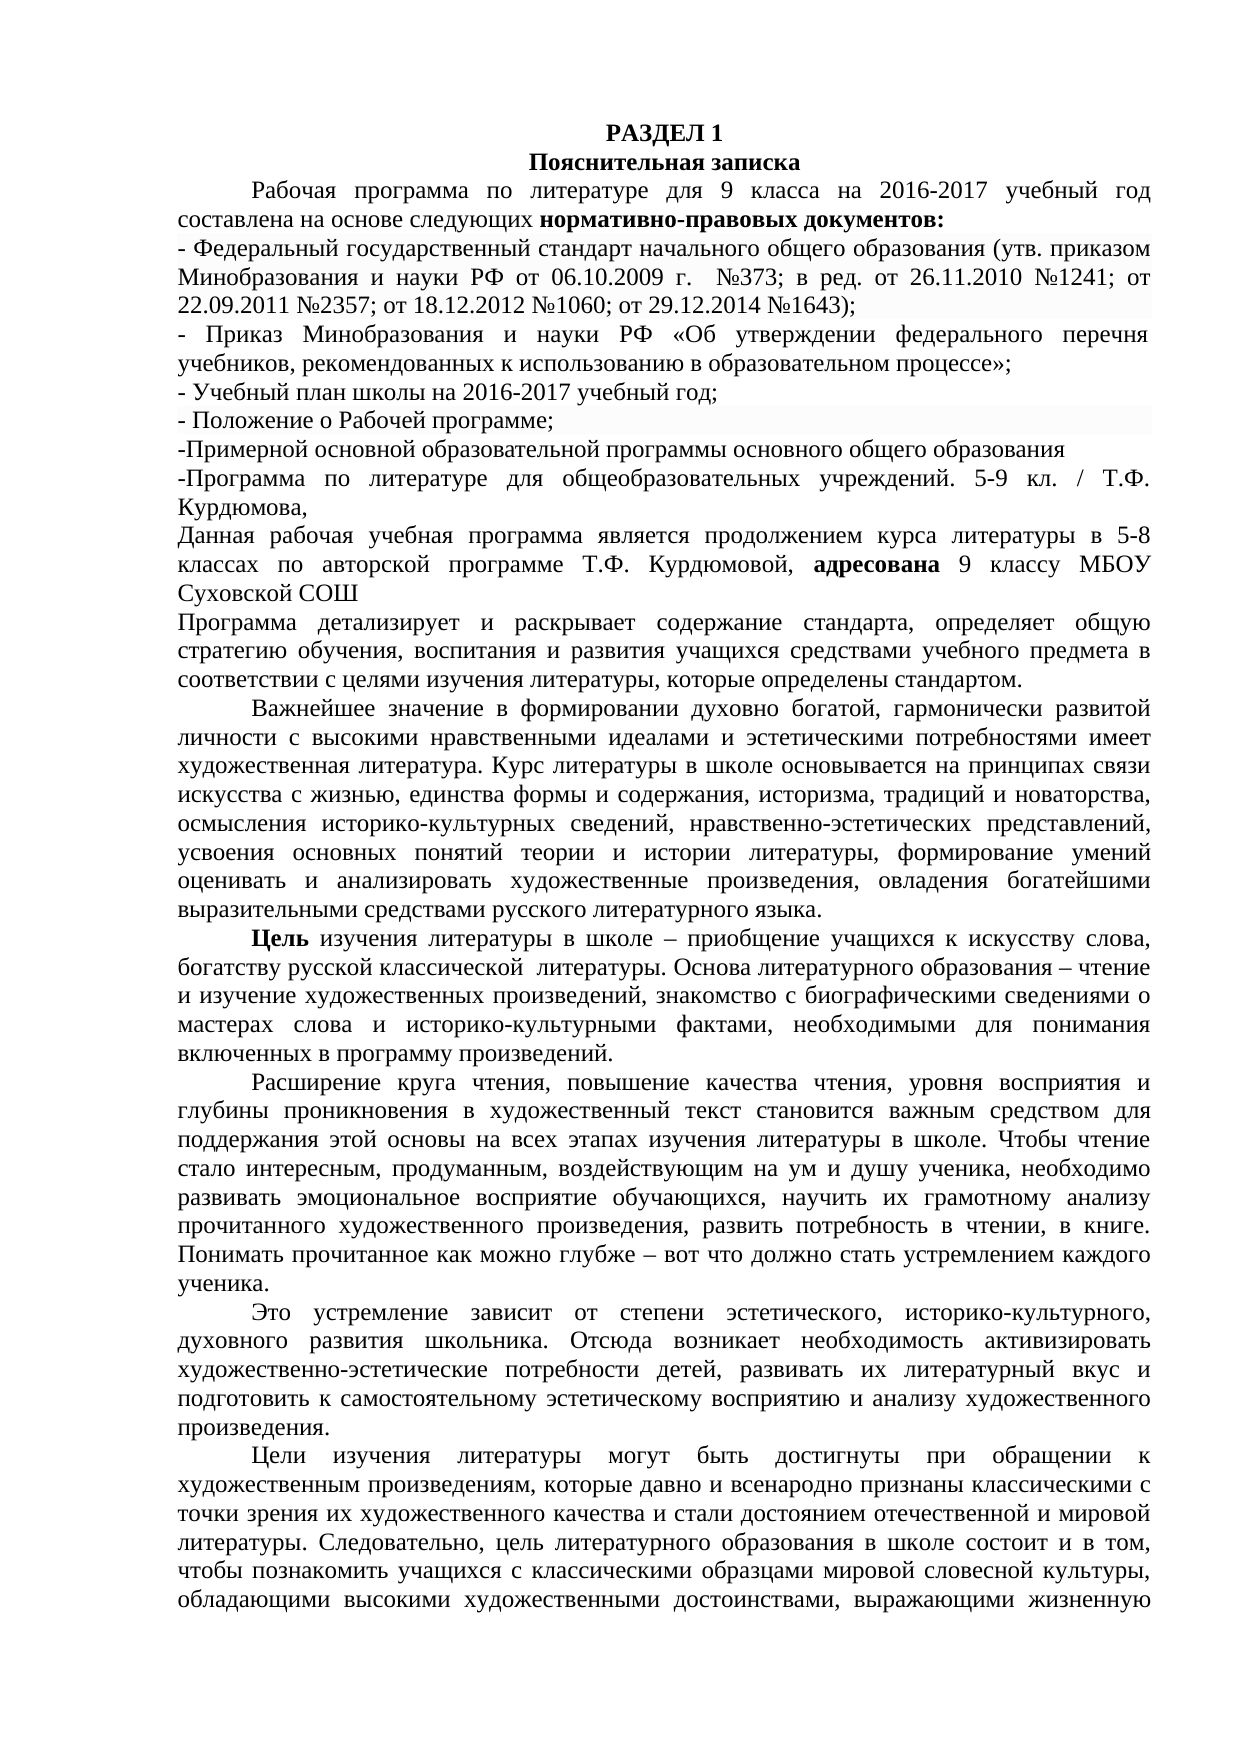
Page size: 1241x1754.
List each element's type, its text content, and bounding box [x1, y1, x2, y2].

text Программа детализирует и раскрывает содержание стандарта, определяет общую стратегию обучения, воспитания и развития учащихся средствами учебного предмета в соответствии с целями изучения литературы, которые определены стандартом. [177, 607, 1152, 693]
text Данная рабочая учебная программа является продолжением курса литературы в 5-8 классах по авторской программе Т.Ф. Курдюмовой, адресована 9 классу МБОУ Суховской СОШ [177, 521, 1152, 607]
text -Программа по литературе для общеобразовательных учреждений. 5-9 кл. / Т.Ф. Курдюмова, [177, 463, 1152, 521]
text РАЗДЕЛ 1 [177, 118, 1152, 147]
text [177, 1441, 1152, 1613]
text Пояснительная записка [177, 147, 1152, 176]
text Это устремление зависит от степени эстетического, историко-культурного, духовного развития школьника. Отсюда возникает необходимость активизировать художественно-эстетические потребности детей, развивать их литературный вкус и подготовить к самостоятельному эстетическому восприятию и анализу художественного произведения. [177, 1297, 1152, 1441]
text - Положение о Рабочей программе; [177, 406, 1152, 434]
text - Приказ Минобразования и науки РФ «Об утверждении федерального перечня учебников, рекомендованных к использованию в образовательном процессе»; [177, 319, 1149, 377]
text - Учебный план школы на 2016-2017 учебный год; [177, 377, 1149, 406]
text Важнейшее значение в формировании духовно богатой, гармонически развитой личности с высокими нравственными идеалами и эстетическими потребностями имеет художественная литература. Курс литературы в школе основывается на принципах связи искусства с жизнью, единства формы и содержания, историзма, традиций и новаторства, осмысления историко-культурных сведений, нравственно-эстетических представлений, усвоения основных понятий теории и истории литературы, формирование умений оценивать и анализировать художественные произведения, овладения богатейшими выразительными средствами русского литературного языка. [177, 693, 1152, 923]
text Рабочая программа по литературе для 9 класса на 2016-2017 учебный год составлена на основе следующих нормативно-правовых документов: [177, 176, 1152, 233]
text Цель изучения литературы в школе – приобщение учащихся к искусству слова, богатству русской классической литературы. Основа литературного образования – чтение и изучение художественных произведений, знакомство с биографическими сведениями о мастерах слова и историко-культурными фактами, необходимыми для понимания включенных в программу произведений. [177, 923, 1152, 1067]
text Расширение круга чтения, повышение качества чтения, уровня восприятия и глубины проникновения в художественный текст становится важным средством для поддержания этой основы на всех этапах изучения литературы в школе. Чтобы чтение стало интересным, продуманным, воздействующим на ум и душу ученика, необходимо развивать эмоциональное восприятие обучающихся, научить их грамотному анализу прочитанного художественного произведения, развить потребность в чтении, в книге. Понимать прочитанное как можно глубже – вот что должно стать устремлением каждого ученика. [177, 1067, 1152, 1297]
text -Примерной основной образовательной программы основного общего образования [177, 434, 1152, 463]
text - Федеральный государственный стандарт начального общего образования (утв. приказом Минобразования и науки РФ от 06.10.2009 г. №373; в ред. от 26.11.2010 №1241; от 22.09.2011 №2357; от 18.12.2012 №1060; от 29.12.2014 №1643); [177, 233, 1152, 319]
